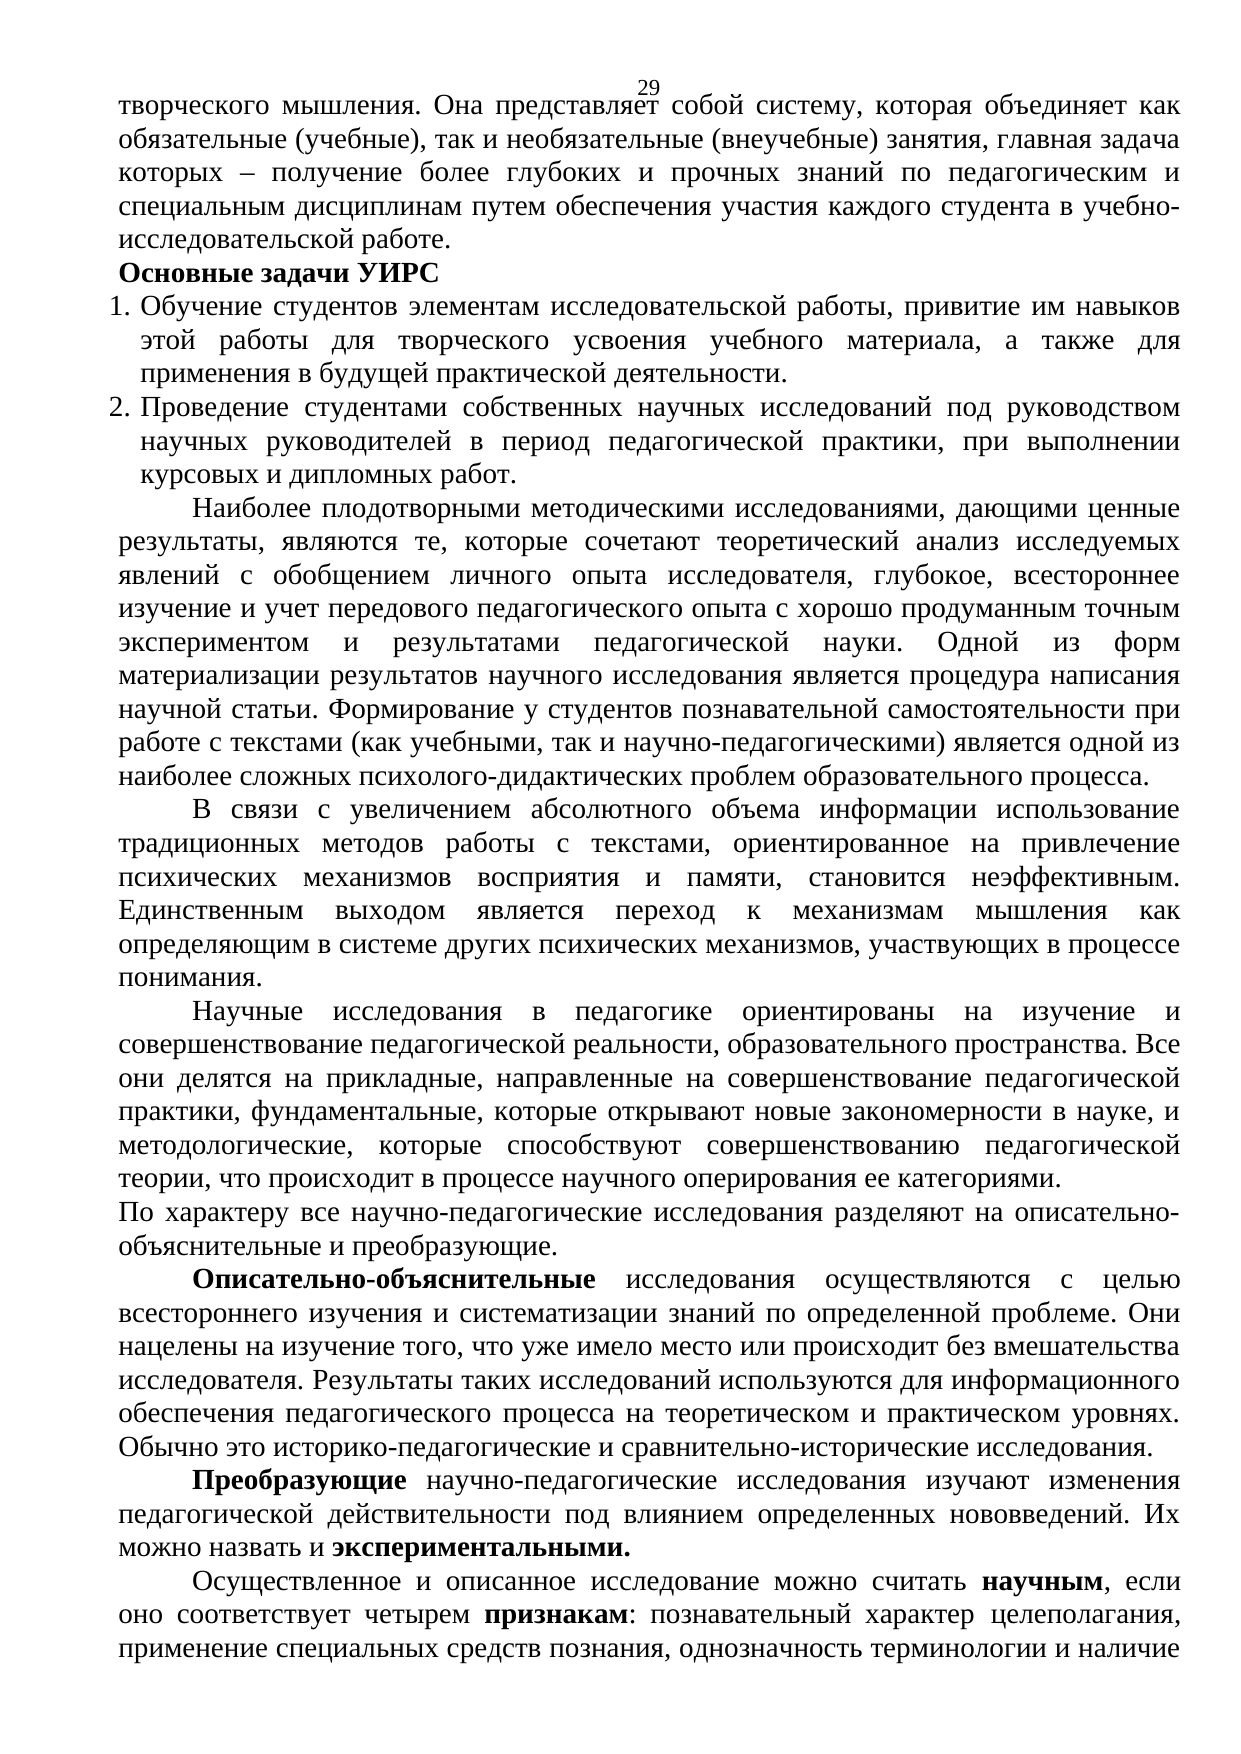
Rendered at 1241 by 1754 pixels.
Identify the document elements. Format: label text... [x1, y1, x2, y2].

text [118, 87, 1181, 255]
text Преобразующие научно-педагогические исследования изучают изменения педагогической действительности под влиянием определенных нововведений. Их можно назвать и экспериментальными. [118, 1462, 1181, 1563]
text Основные задачи УИРС [118, 255, 1181, 288]
text В связи с увеличением абсолютного объема информации использование традиционных методов работы с текстами, ориентированное на привлечение психических механизмов восприятия и памяти, становится неэффективным. Единственным выходом является переход к механизмам мышления как определяющим в системе других психических механизмов, участвующих в процессе понимания. [118, 792, 1181, 993]
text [118, 1563, 1181, 1664]
text По характеру все научно-педагогические исследования разделяют на описательно-объяснительные и преобразующие. [118, 1194, 1181, 1261]
text Описательно-объяснительные исследования осуществляются с целью всестороннего изучения и систематизации знаний по определенной проблеме. Они нацелены на изучение того, что уже имело место или происходит без вмешательства исследователя. Результаты таких исследований используются для информационного обеспечения педагогического процесса на теоретическом и практическом уровнях. Обычно это историко-педагогические и сравнительно-исторические исследования. [118, 1261, 1181, 1462]
text Наиболее плодотворными методическими исследованиями, дающими ценные результаты, являются те, которые сочетают теоретический анализ исследуемых явлений с обобщением личного опыта исследователя, глубокое, всестороннее изучение и учет передового педагогического опыта с хорошо продуманным точным экспериментом и результатами педагогической науки. Одной из форм материализации результатов научного исследования является процедура написания научной статьи. Формирование у студентов познавательной самостоятельности при работе с текстами (как учебными, так и научно-педагогическими) является одной из наиболее сложных психолого-дидактических проблем образовательного процесса. [118, 490, 1181, 792]
list Обучение студентов элементам исследовательской работы, привитие им навыков этой работы для творческого усвоения учебного материала, а также для применения в будущей практической деятельности. [109, 288, 1181, 389]
list Проведение студентами собственных научных исследований под руководством научных руководителей в период педагогической практики, при выполнении курсовых и дипломных работ. [109, 389, 1181, 490]
text Научные исследования в педагогике ориентированы на изучение и совершенствование педагогической реальности, образовательного пространства. Все они делятся на прикладные, направленные на совершенствование педагогической практики, фундаментальные, которые открывают новые закономерности в науке, и методологические, которые способствуют совершенствованию педагогической теории, что происходит в процессе научного оперирования ее категориями. [118, 993, 1181, 1194]
